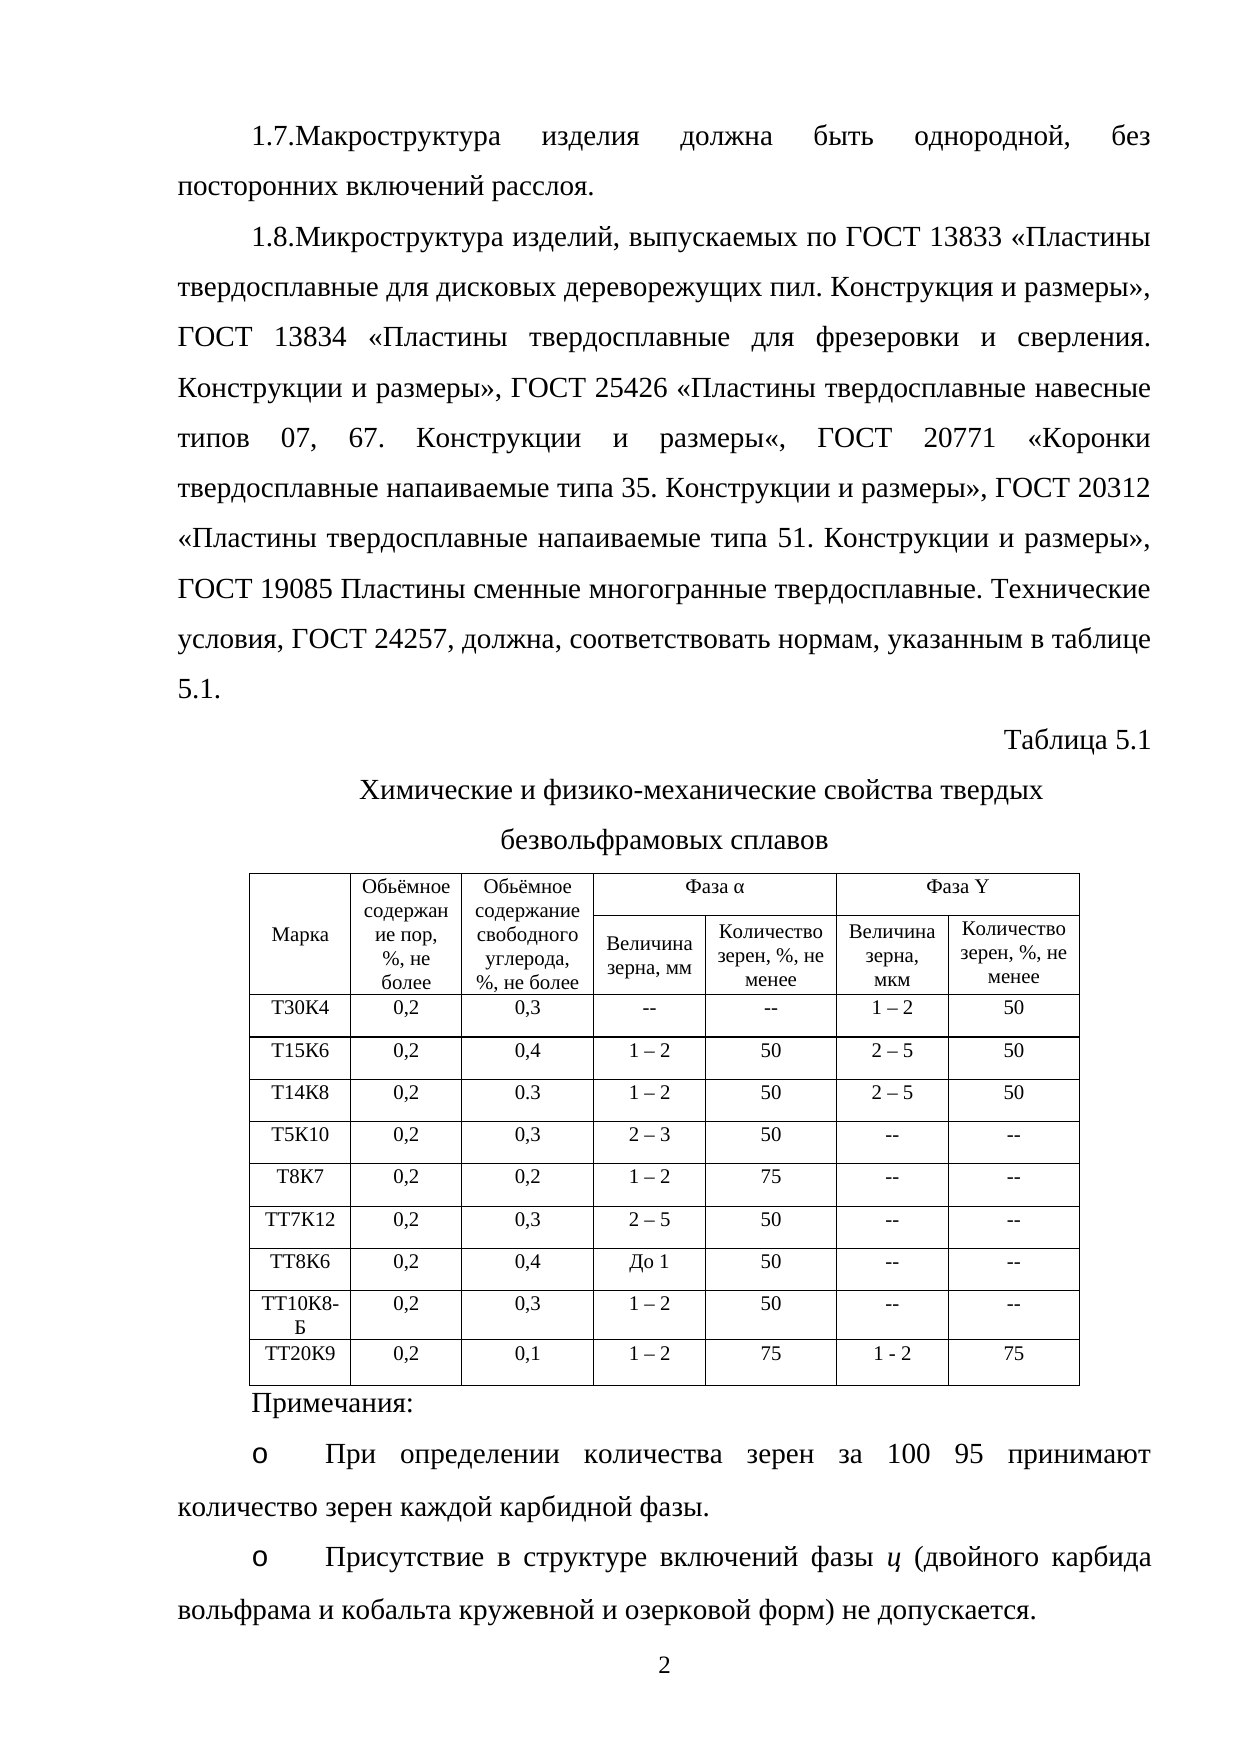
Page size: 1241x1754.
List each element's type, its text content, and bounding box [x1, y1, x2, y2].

table_cell 0,2 [351, 995, 461, 1036]
table_cell -- [837, 1291, 948, 1339]
table_cell 0,2 [351, 1164, 461, 1206]
table_cell 0,2 [351, 1038, 461, 1079]
table_cell 0,2 [351, 1207, 461, 1248]
table_cell 0,4 [462, 1038, 593, 1079]
table_header Фаза Y [837, 874, 1079, 915]
table_cell 0,2 [351, 1291, 461, 1339]
table_cell 50 [706, 1291, 836, 1339]
table_header Обьёмное содержание пор, %, не более [351, 874, 461, 994]
table_cell 0,2 [351, 1080, 461, 1121]
table_cell -- [837, 1207, 948, 1248]
table_cell Величина зерна, мм [594, 916, 705, 994]
table_cell 50 [949, 1038, 1079, 1079]
table_cell 50 [706, 1122, 836, 1163]
table_cell 0,3 [462, 1291, 593, 1339]
table_cell ТТ7К12 [250, 1207, 350, 1248]
table_header Обьёмное содержание свободного углерода, %, не более [462, 874, 593, 994]
table_cell 1 – 2 [594, 1164, 705, 1206]
table_cell 0,3 [462, 1207, 593, 1248]
table_cell 2 – 3 [594, 1122, 705, 1163]
table_cell -- [837, 1164, 948, 1206]
list При определении количества зерен за 100 95 принимают количество зерен каждой карбидной фазы. [177, 1436, 1152, 1522]
table_header Фаза α [594, 874, 836, 915]
table_cell -- [837, 1249, 948, 1290]
table_cell ТТ8К6 [250, 1249, 350, 1290]
table_cell Т14К8 [250, 1080, 350, 1121]
table_cell 1 – 2 [594, 1340, 705, 1384]
table_cell 1 – 2 [594, 1080, 705, 1121]
table_cell -- [949, 1164, 1079, 1206]
table_cell 75 [706, 1340, 836, 1384]
table_cell -- [706, 995, 836, 1036]
text 1.7.Макроструктура изделия должна быть однородной, без посторонних включений расслоя. [177, 118, 1152, 202]
table_cell -- [949, 1291, 1079, 1339]
table_cell ТТ10К8-Б [250, 1291, 350, 1339]
table_cell 50 [949, 995, 1079, 1036]
table_cell 0.3 [462, 1080, 593, 1121]
table_cell -- [949, 1122, 1079, 1163]
text Химические и физико-механические свойства твердых безвольфрамовых сплавов [177, 772, 1152, 856]
table_cell Т8К7 [250, 1164, 350, 1206]
table_cell 0,3 [462, 995, 593, 1036]
text Примечания: [177, 1386, 1152, 1419]
table_cell 50 [706, 1080, 836, 1121]
list Присутствие в структуре включений фазы ц (двойного карбида вольфрама и кобальта кружевной и озерковой форм) не допускается. [177, 1539, 1152, 1625]
table_cell 1 – 2 [837, 995, 948, 1036]
table_cell До 1 [594, 1249, 705, 1290]
table_cell 0,3 [462, 1122, 593, 1163]
table_cell Т5К10 [250, 1122, 350, 1163]
text 1.8.Микроструктура изделий, выпускаемых по ГОСТ 13833 «Пластины твердосплавные для дисковых дереворежущих пил. Конструкция и размеры», ГОСТ 13834 «Пластины твердосплавные для фрезеровки и сверления. Конструкции и размеры», ГОСТ 25426 «Пластины твердосплавные навесные типов 07, 67. Конструкции и размеры«, ГОСТ 20771 «Коронки твердосплавные напаиваемые типа 35. Конструкции и размеры», ГОСТ 20312 «Пластины твердосплавные напаиваемые типа 51. Конструкции и размеры», ГОСТ 19085 Пластины сменные многогранные твердосплавные. Технические условия, ГОСТ 24257, должна, соответствовать нормам, указанным в таблице 5.1. [177, 219, 1152, 705]
table_cell 50 [706, 1207, 836, 1248]
table_cell 2 – 5 [837, 1080, 948, 1121]
table_cell 0,2 [462, 1164, 593, 1206]
table_cell 0,1 [462, 1340, 593, 1384]
table_cell 50 [949, 1080, 1079, 1121]
table_cell -- [949, 1207, 1079, 1248]
table_cell 0,2 [351, 1249, 461, 1290]
table_cell -- [594, 995, 705, 1036]
text Таблица 5.1 [177, 722, 1152, 755]
table_cell 75 [949, 1340, 1079, 1384]
table_cell 75 [706, 1164, 836, 1206]
table_cell 1 – 2 [594, 1038, 705, 1079]
table_cell Т15К6 [250, 1038, 350, 1079]
table_cell 2 – 5 [594, 1207, 705, 1248]
table_cell -- [949, 1249, 1079, 1290]
table_cell 1 – 2 [594, 1291, 705, 1339]
table_cell 0,2 [351, 1340, 461, 1384]
table_cell Количество зерен, %, не менее [706, 916, 836, 994]
table_cell Количество зерен, %, не менее [949, 916, 1079, 994]
table_cell 50 [706, 1249, 836, 1290]
table_cell 0,2 [351, 1122, 461, 1163]
table_cell ТТ20К9 [250, 1340, 350, 1384]
table_cell 2 – 5 [837, 1038, 948, 1079]
table_cell Величина зерна, мкм [837, 916, 948, 994]
table_cell -- [837, 1122, 948, 1163]
table_cell 1 - 2 [837, 1340, 948, 1384]
table_header Марка [250, 874, 350, 994]
table_cell 50 [706, 1038, 836, 1079]
table_cell 0,4 [462, 1249, 593, 1290]
table_cell Т30К4 [250, 995, 350, 1036]
